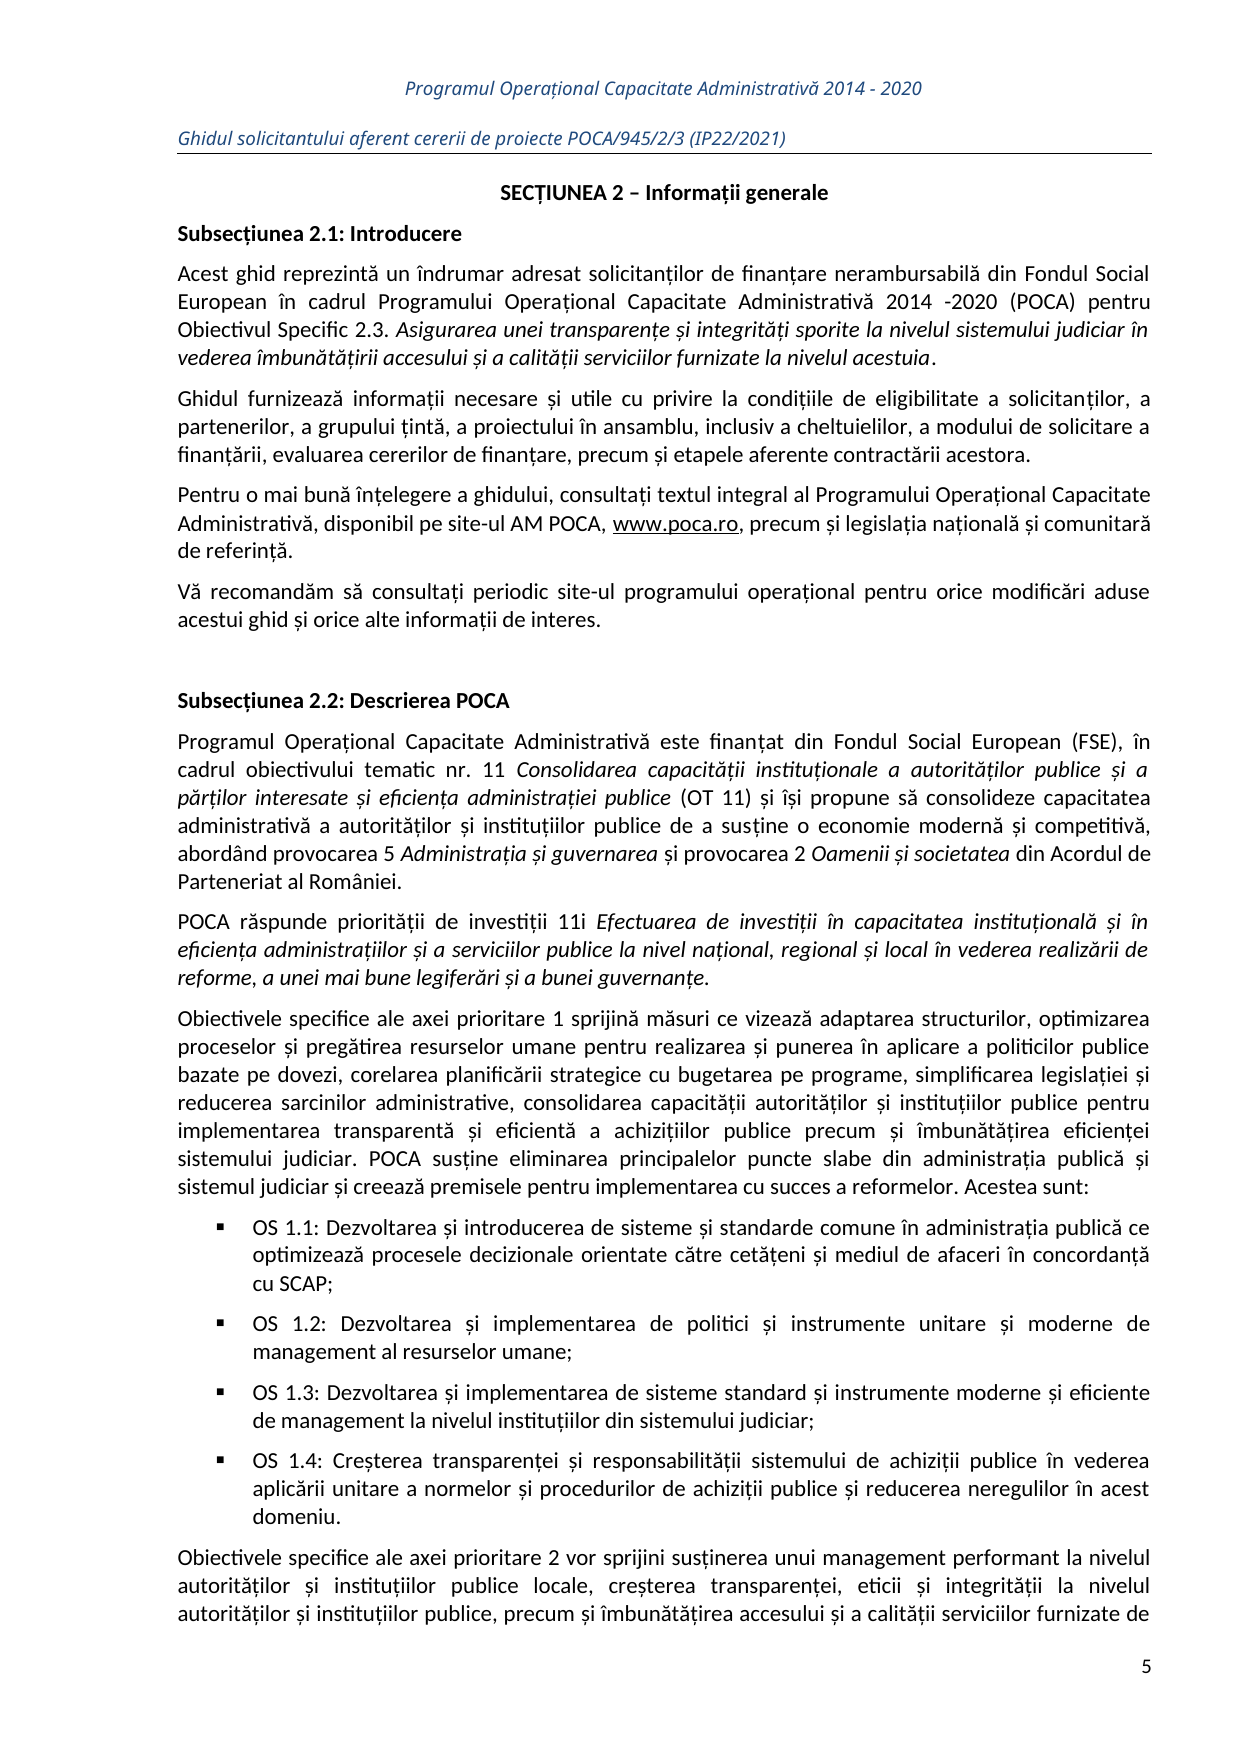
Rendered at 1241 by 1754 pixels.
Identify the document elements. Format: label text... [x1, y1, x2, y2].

list OS 1.1: Dezvoltarea și introducerea de sisteme și standarde comune în administrația publică ce optimizează procesele decizionale orientate către cetățeni și mediul de afaceri în concordanță cu SCAP; [215, 1213, 1152, 1297]
text Programul Operațional Capacitate Administrativă este finanţat din Fondul Social European (FSE), în cadrul obiectivului tematic nr. 11 Consolidarea capacității instituționale a autorităților publice și a părților interesate și eficiența administrației publice (OT 11) și își propune să consolideze capacitatea administrativă a autorităților și instituțiilor publice de a susţine o economie modernă și competitivă, abordând provocarea 5 Administrația și guvernarea și provocarea 2 Oamenii și societatea din Acordul de Parteneriat al României. [177, 727, 1152, 895]
list OS 1.2: Dezvoltarea și implementarea de politici și instrumente unitare și moderne de management al resurselor umane; [215, 1309, 1152, 1365]
subtitle Subsecțiunea 2.1: Introducere [177, 219, 1152, 247]
text Vă recomandăm să consultaţi periodic site-ul programului operațional pentru orice modificări aduse acestui ghid şi orice alte informaţii de interes. [177, 577, 1152, 633]
list OS 1.3: Dezvoltarea și implementarea de sisteme standard și instrumente moderne și eficiente de management la nivelul instituțiilor din sistemului judiciar; [215, 1378, 1152, 1434]
text Acest ghid reprezintă un îndrumar adresat solicitanților de finanțare nerambursabilă din Fondul Social European în cadrul Programului Operaţional Capacitate Administrativă 2014 -2020 (POCA) pentru Obiectivul Specific 2.3. Asigurarea unei transparențe și integrități sporite la nivelul sistemului judiciar în vederea îmbunătățirii accesului și a calității serviciilor furnizate la nivelul acestuia. [177, 259, 1152, 372]
text Ghidul furnizează informaţii necesare și utile cu privire la condițiile de eligibilitate a solicitanţilor, a partenerilor, a grupului țintă, a proiectului în ansamblu, inclusiv a cheltuielilor, a modului de solicitare a finanţării, evaluarea cererilor de finanțare, precum și etapele aferente contractării acestora. [177, 384, 1152, 468]
subtitle Subsecțiunea 2.2: Descrierea POCA [177, 686, 1152, 714]
subtitle SECȚIUNEA 2 – Informații generale [177, 178, 1152, 206]
text POCA răspunde priorităţii de investiţii 11i Efectuarea de investiții în capacitatea instituțională și în eficiența administrațiilor și a serviciilor publice la nivel național, regional și local în vederea realizării de reforme, a unei mai bune legiferări și a bunei guvernanțe. [177, 907, 1152, 991]
list OS 1.4: Creșterea transparenței și responsabilității sistemului de achiziții publice în vederea aplicării unitare a normelor și procedurilor de achiziții publice și reducerea neregulilor în acest domeniu. [215, 1446, 1152, 1530]
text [177, 1543, 1152, 1627]
text Pentru o mai bună înţelegere a ghidului, consultaţi textul integral al Programului Operațional Capacitate Administrativă, disponibil pe site-ul AM POCA, www.poca.ro, precum şi legislaţia naţională şi comunitară de referință. [177, 481, 1152, 565]
text Obiectivele specifice ale axei prioritare 1 sprijină măsuri ce vizează adaptarea structurilor, optimizarea proceselor și pregătirea resurselor umane pentru realizarea și punerea în aplicare a politicilor publice bazate pe dovezi, corelarea planificării strategice cu bugetarea pe programe, simplificarea legislației și reducerea sarcinilor administrative, consolidarea capacității autorităților și instituțiilor publice pentru implementarea transparentă și eficientă a achizițiilor publice precum și îmbunătățirea eficienței sistemului judiciar. POCA susține eliminarea principalelor puncte slabe din administrația publică și sistemul judiciar și creează premisele pentru implementarea cu succes a reformelor. Acestea sunt: [177, 1004, 1152, 1200]
